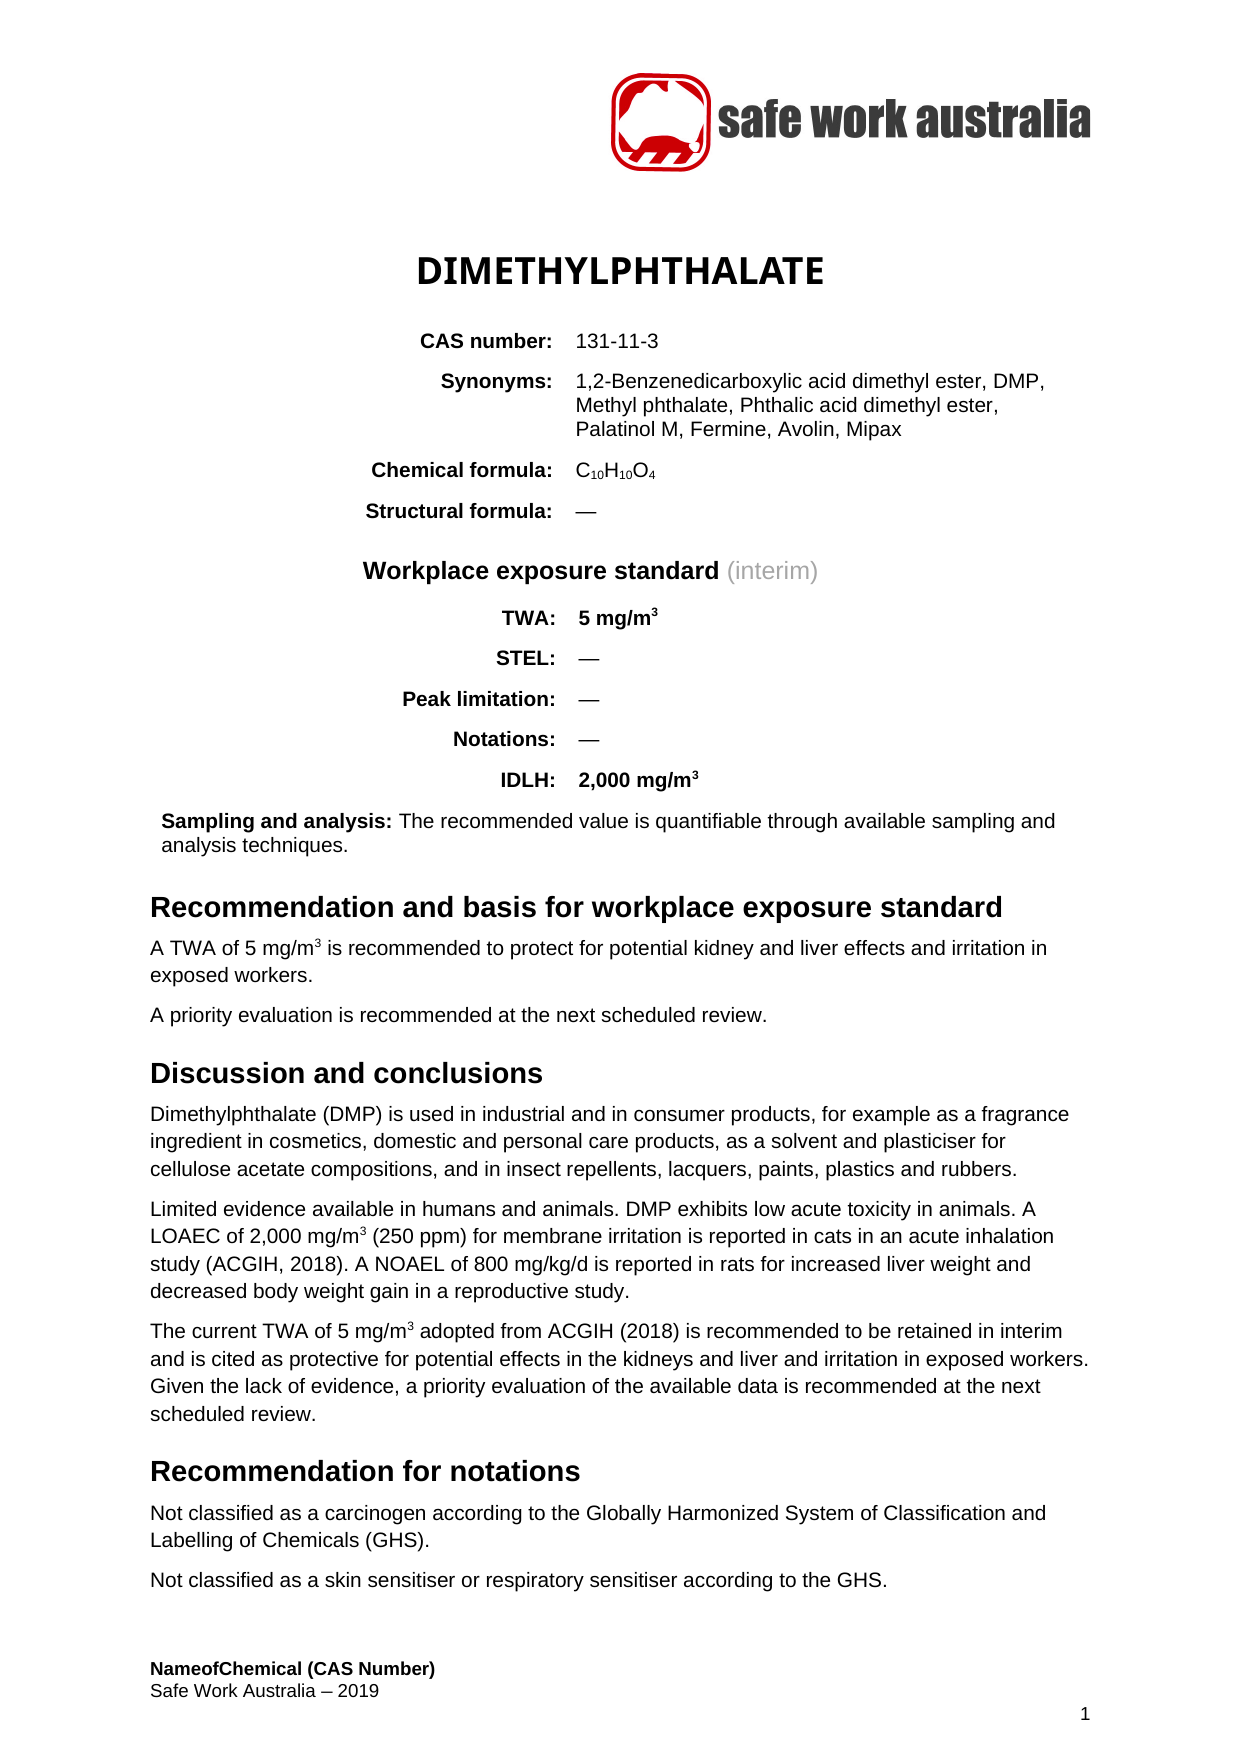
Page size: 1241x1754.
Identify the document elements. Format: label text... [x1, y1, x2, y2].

table_cell — [567, 638, 1090, 678]
table_cell STEL: [150, 638, 567, 678]
table_cell Chemical formula: [150, 450, 564, 490]
table_cell IDLH: [150, 760, 567, 800]
table_header CAS number: [150, 320, 564, 361]
text A TWA of 5 mg/m3 is recommended to protect for potential kidney and liver effects and irritation in exposed workers. [150, 936, 1090, 987]
table_cell — [564, 490, 1090, 531]
text A priority evaluation is recommended at the next scheduled review. [150, 1003, 1090, 1027]
text Not classified as a carcinogen according to the Globally Harmonized System of Classification and Labelling of Chemicals (GHS). [150, 1500, 1090, 1552]
text Dimethylphthalate (DMP) is used in industrial and in consumer products, for example as a fragrance ingredient in cosmetics, domestic and personal care products, as a solvent and plasticiser for cellulose acetate compositions, and in insect repellents, lacquers, paints, plastics and rubbers. [150, 1102, 1090, 1181]
text The current TWA of 5 mg/m3 adopted from ACGIH (2018) is recommended to be retained in interim and is cited as protective for potential effects in the kidneys and liver and irritation in exposed workers. Given the lack of evidence, a priority evaluation of the available data is recommended at the next scheduled review. [150, 1319, 1090, 1426]
table_header TWA: [150, 597, 567, 638]
table_cell Peak limitation: [150, 678, 567, 719]
table_cell Synonyms: [150, 361, 564, 449]
table_header 5 mg/m3 [567, 597, 1090, 638]
table_cell — [567, 719, 1090, 759]
text Not classified as a skin sensitiser or respiratory sensitiser according to the GHS. [150, 1568, 1090, 1592]
text Limited evidence available in humans and animals. DMP exhibits low acute toxicity in animals. A LOAEC of 2,000 mg/m3 (250 ppm) for membrane irritation is reported in cats in an acute inhalation study (ACGIH, 2018). A NOAEL of 800 mg/kg/d is reported in rats for increased liver weight and decreased body weight gain in a reproductive study. [150, 1197, 1090, 1303]
table_cell — [567, 678, 1090, 719]
subtitle Discussion and conclusions [150, 1056, 1090, 1089]
table_cell Notations: [150, 719, 567, 759]
text Workplace exposure standard [150, 556, 1090, 584]
table_cell 1,2-Benzenedicarboxylic acid dimethyl ester, DMP, Methyl phthalate, Phthalic acid dimethyl ester, Palatinol M, Fermine, Avolin, Mipax [564, 361, 1090, 449]
table_cell Sampling and analysis: [150, 800, 1090, 865]
table_header 131-11-3 [564, 320, 1090, 361]
picture [608, 73, 1091, 172]
subtitle Recommendation and basis for workplace exposure standard [150, 890, 1090, 923]
subtitle Recommendation for notations [150, 1454, 1090, 1488]
table_cell 2,000 mg/m3 [567, 760, 1090, 800]
table_cell Structural formula: [150, 490, 564, 531]
table_cell C10H10O4 [564, 450, 1090, 490]
